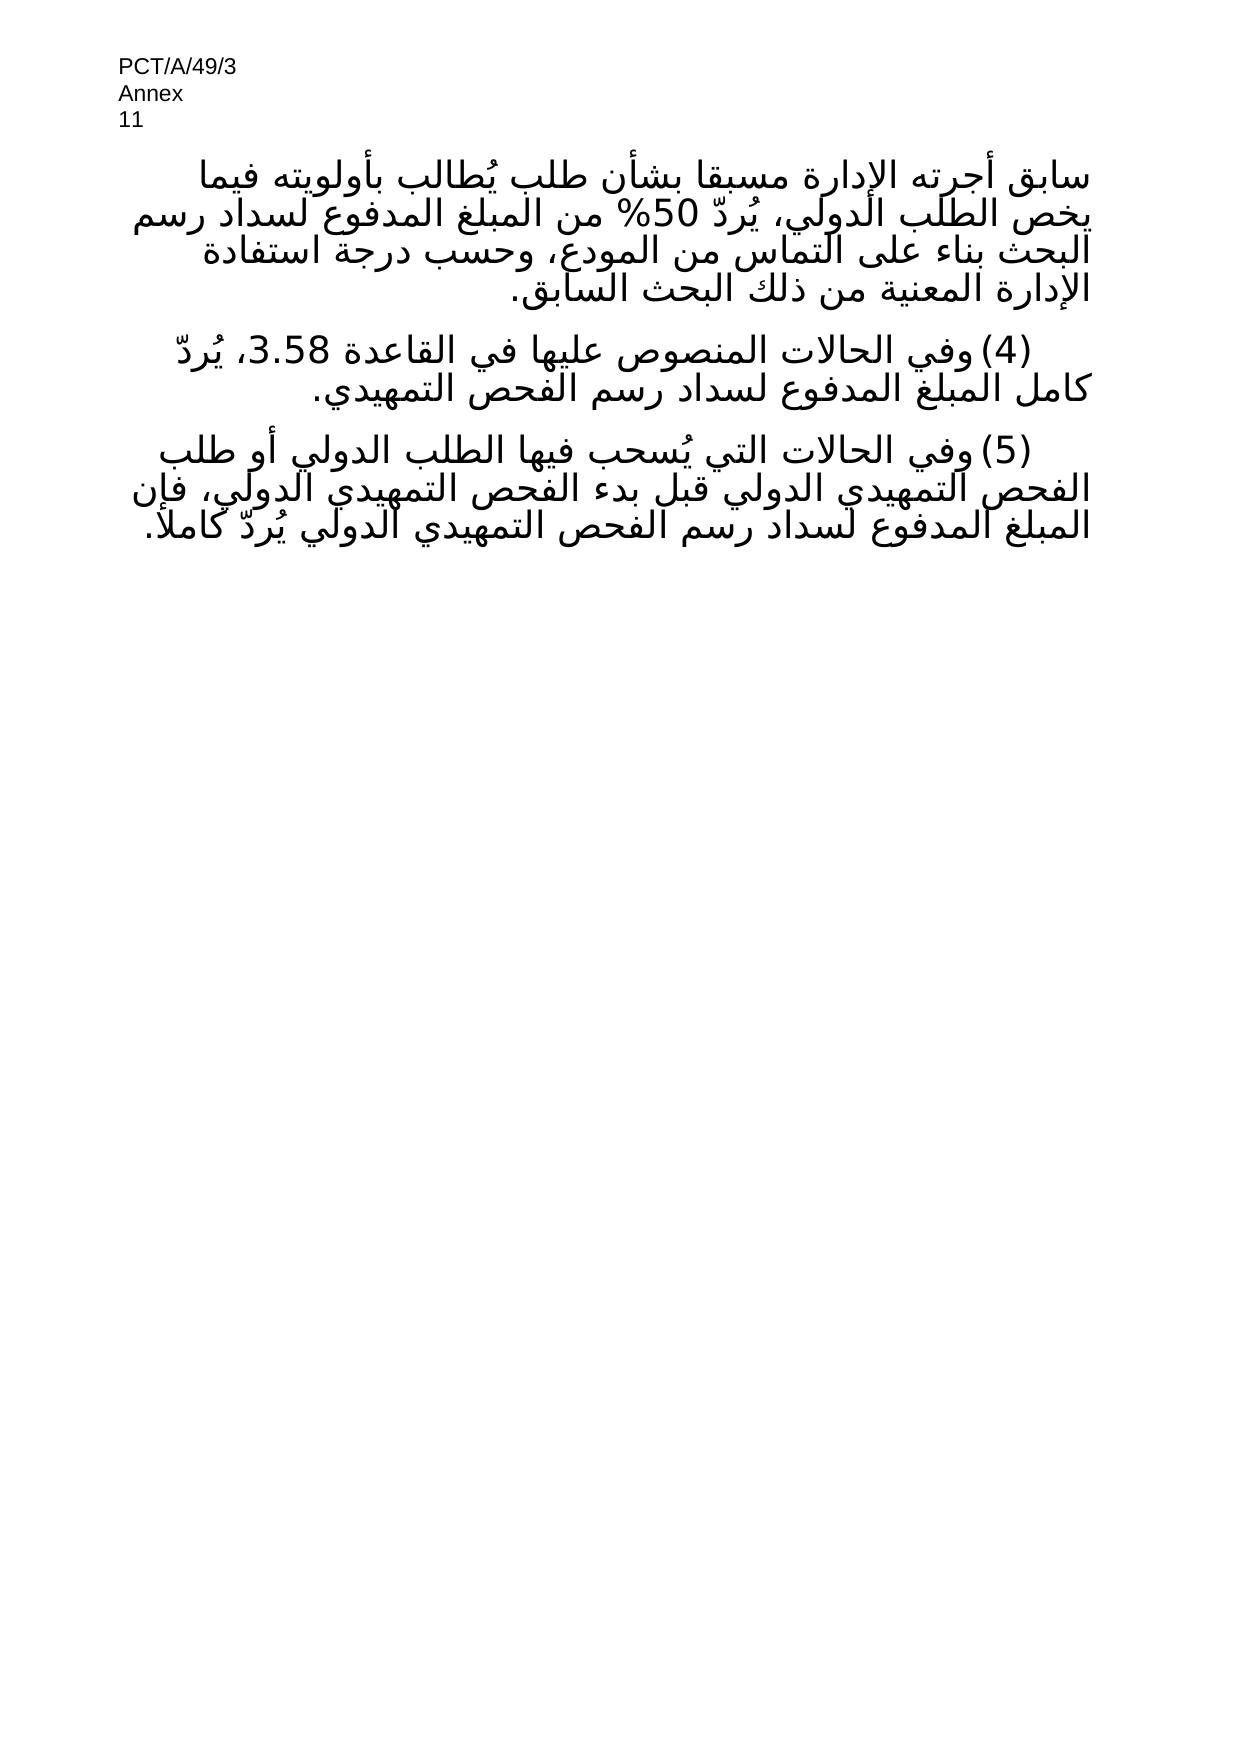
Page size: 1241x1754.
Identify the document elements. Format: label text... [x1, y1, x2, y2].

text (5) وفي الحالات التي يُسحب فيها الطلب الدولي أو طلب الفحص التمهيدي الدولي قبل بدء الفحص التمهيدي الدولي، فإن المبلغ المدفوع لسداد رسم الفحص التمهيدي الدولي يُردّ كاملا. [118, 433, 1092, 546]
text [118, 158, 1092, 308]
text (4) وفي الحالات المنصوص عليها في القاعدة 3.58، يُردّ كامل المبلغ المدفوع لسداد رسم الفحص التمهيدي. [118, 333, 1092, 408]
